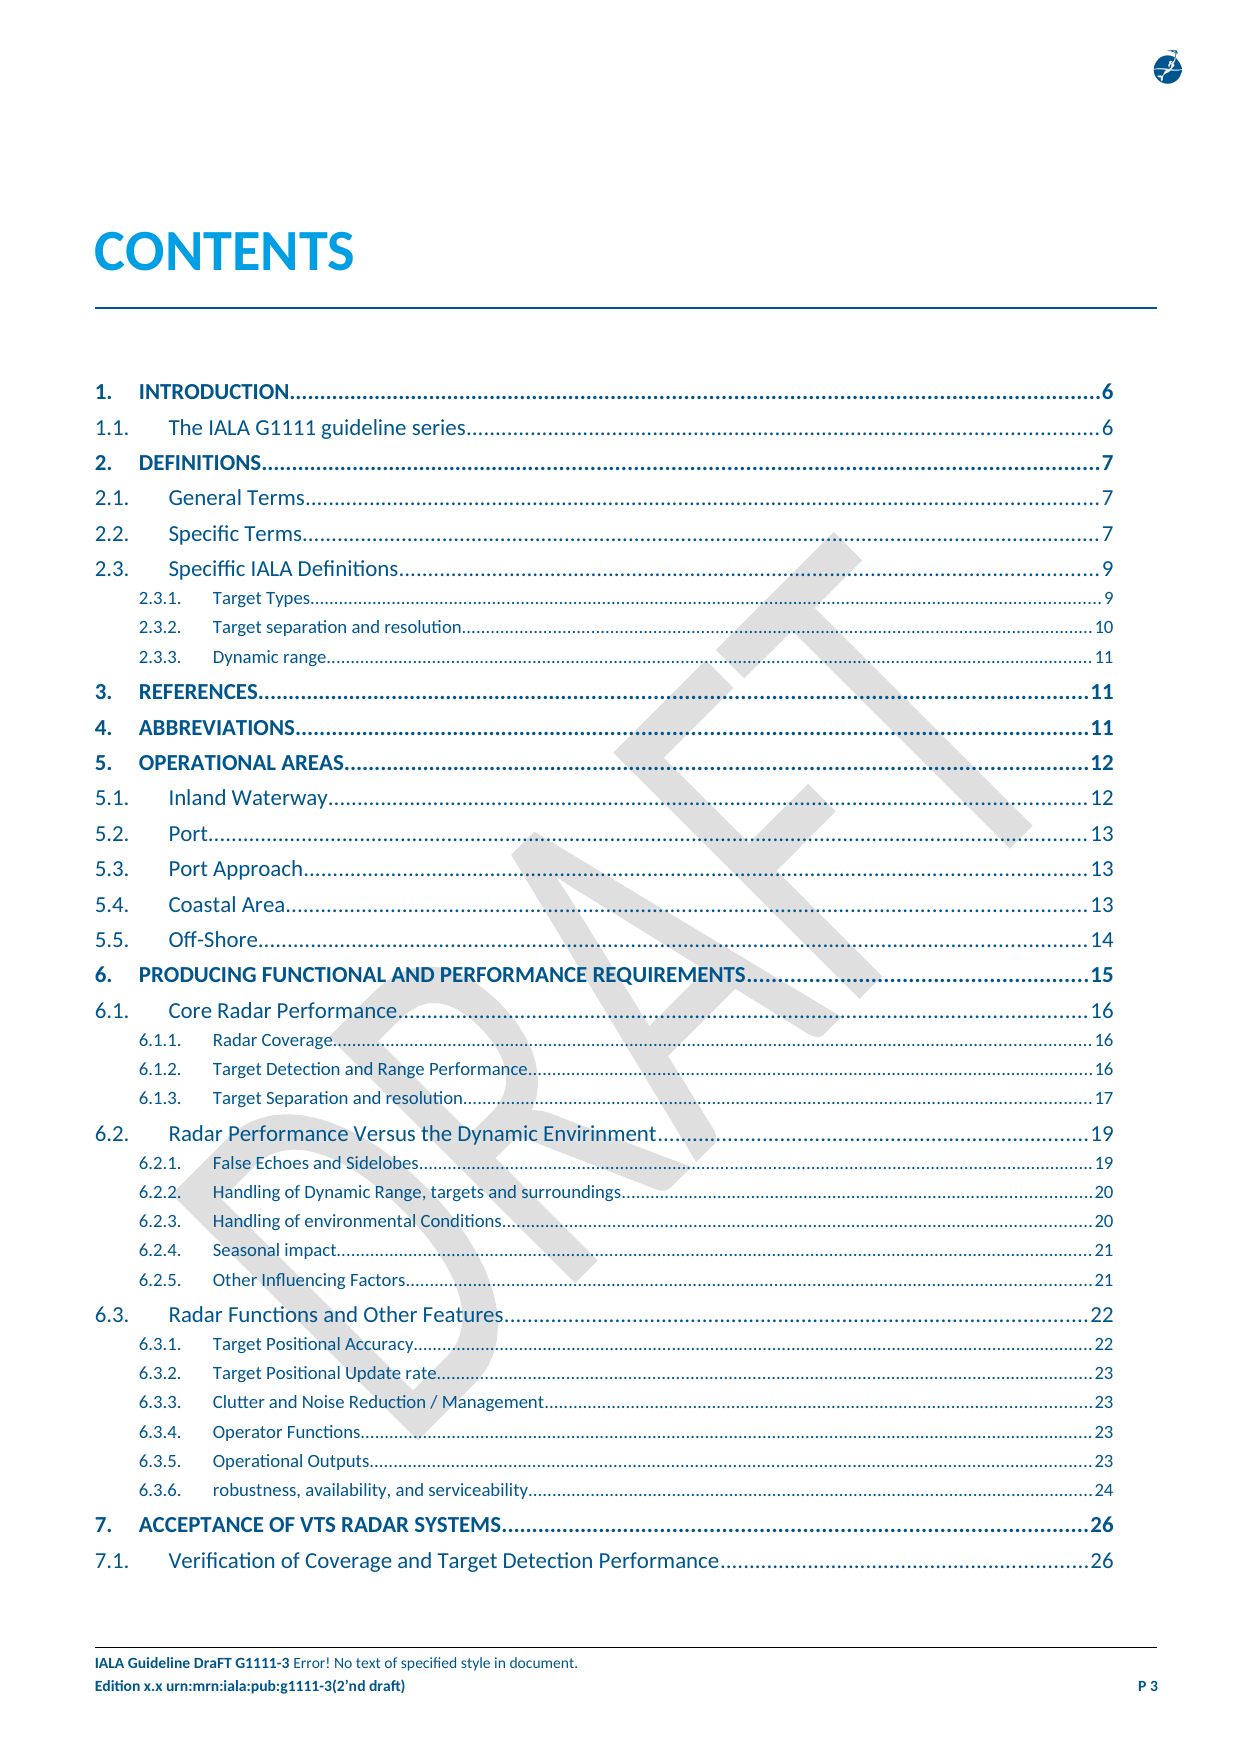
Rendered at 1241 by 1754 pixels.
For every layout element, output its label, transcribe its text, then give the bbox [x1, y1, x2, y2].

text 6.1.2. Target Detection and Range Performance 16 [139, 1057, 1157, 1080]
text 5. Operational Areas 12 [94, 745, 1113, 776]
text 6.2.3. Handling of environmental Conditions 20 [139, 1209, 1157, 1232]
text 6.1.3. Target Separation and resolution 17 [139, 1086, 1157, 1109]
text 6.2.5. Other Influencing Factors 21 [139, 1268, 1157, 1291]
text 4. Abbreviations 11 [94, 709, 1113, 741]
text 2.2. Specific Terms 7 [94, 516, 1113, 547]
text 5.2. Port 13 [94, 816, 1113, 847]
text 2.1. General Terms 7 [94, 480, 1113, 511]
text 6.3.6. robustness, availability, and serviceability 24 [139, 1478, 1157, 1501]
text 6.3.3. Clutter and Noise Reduction / Management 23 [139, 1391, 1157, 1413]
text 1.1. The IALA G1111 guideline series 6 [94, 409, 1113, 441]
text 6.2.2. Handling of Dynamic Range, targets and surroundings 20 [139, 1180, 1157, 1203]
text 5.3. Port Approach 13 [94, 851, 1113, 882]
text 6.1.1. Radar Coverage 16 [139, 1028, 1157, 1051]
text 2.3.3. Dynamic range 11 [139, 645, 1157, 668]
text 7.1. Verification of Coverage and Target Detection Performance 26 [94, 1543, 1113, 1574]
picture [1120, 0, 1241, 119]
text 6.3.1. Target Positional Accuracy 22 [139, 1332, 1157, 1355]
text 2. DEFINITIONS 7 [94, 445, 1113, 476]
text 5.5. Off-Shore 14 [94, 922, 1113, 953]
text 6.3.4. Operator Functions 23 [139, 1420, 1157, 1443]
text 6.2.1. False Echoes and Sidelobes 19 [139, 1151, 1157, 1174]
text 5.4. Coastal Area 13 [94, 886, 1113, 918]
text 5.1. Inland Waterway 12 [94, 780, 1113, 811]
text 6.3. Radar Functions and Other Features 22 [94, 1297, 1113, 1328]
text 6.2.4. Seasonal impact 21 [139, 1238, 1157, 1261]
text 6.2. Radar Performance Versus the Dynamic Envirinment 19 [94, 1116, 1113, 1147]
text 6.3.2. Target Positional Update rate 23 [139, 1361, 1157, 1384]
text 2.3.1. Target Types 9 [139, 586, 1157, 609]
text 1. INTRODUCTION 6 [94, 374, 1113, 405]
text 6.1. Core Radar Performance 16 [94, 993, 1113, 1024]
text 2.3. Speciffic IALA Definitions 9 [94, 551, 1113, 582]
text 7. Acceptance of VTS Radar Systems 26 [94, 1507, 1113, 1538]
text 2.3.2. Target separation and resolution 10 [139, 616, 1157, 638]
text 3. References 11 [94, 674, 1113, 705]
text 6. Producing Functional and Performance requirements 15 [94, 957, 1113, 988]
text 6.3.5. Operational Outputs 23 [139, 1449, 1157, 1472]
